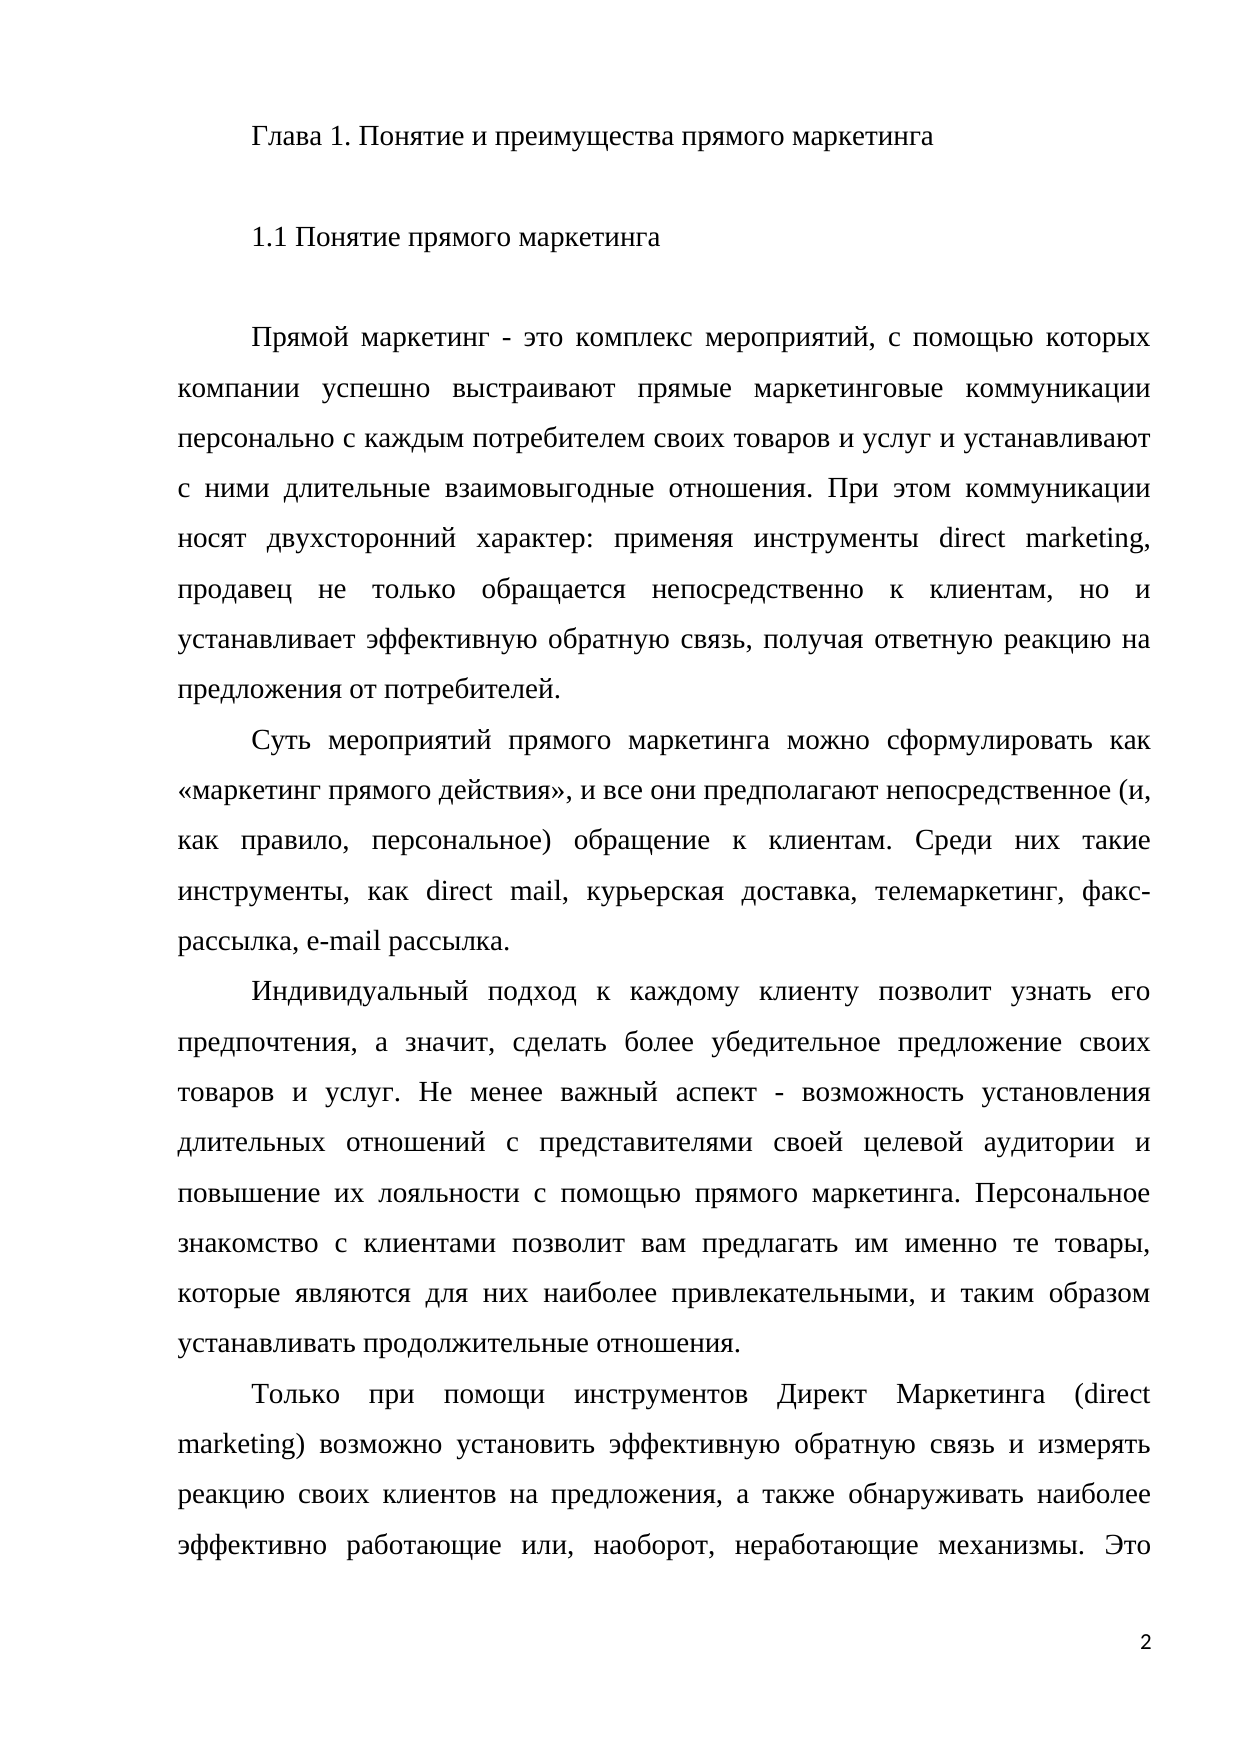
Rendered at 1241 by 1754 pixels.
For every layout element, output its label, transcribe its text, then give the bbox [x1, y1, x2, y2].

text Прямой маркетинг - это комплекс мероприятий, с помощью которых компании успешно выстраивают прямые маркетинговые коммуникации персонально с каждым потребителем своих товаров и услуг и устанавливают с ними длительные взаимовыгодные отношения. При этом коммуникации носят двухсторонний характер: применяя инструменты direct marketing, продавец не только обращается непосредственно к клиентам, но и устанавливает эффективную обратную связь, получая ответную реакцию на предложения от потребителей. [177, 319, 1152, 705]
text Глава 1. Понятие и преимущества прямого маркетинга [177, 118, 1152, 152]
text 1.1 Понятие прямого маркетинга [177, 219, 1152, 252]
text Суть мероприятий прямого маркетинга можно сформулировать как «маркетинг прямого действия», и все они предполагают непосредственное (и, как правило, персональное) обращение к клиентам. Среди них такие инструменты, как direct mail, курьерская доставка, телемаркетинг, факс-рассылка, e-mail рассылка. [177, 722, 1152, 957]
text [177, 1376, 1152, 1560]
text Индивидуальный подход к каждому клиенту позволит узнать его предпочтения, а значит, сделать более убедительное предложение своих товаров и услуг. Не менее важный аспект - возможность установления длительных отношений с представителями своей целевой аудитории и повышение их лояльности с помощью прямого маркетинга. Персональное знакомство с клиентами позволит вам предлагать им именно те товары, которые являются для них наиболее привлекательными, и таким образом устанавливать продолжительные отношения. [177, 973, 1152, 1359]
